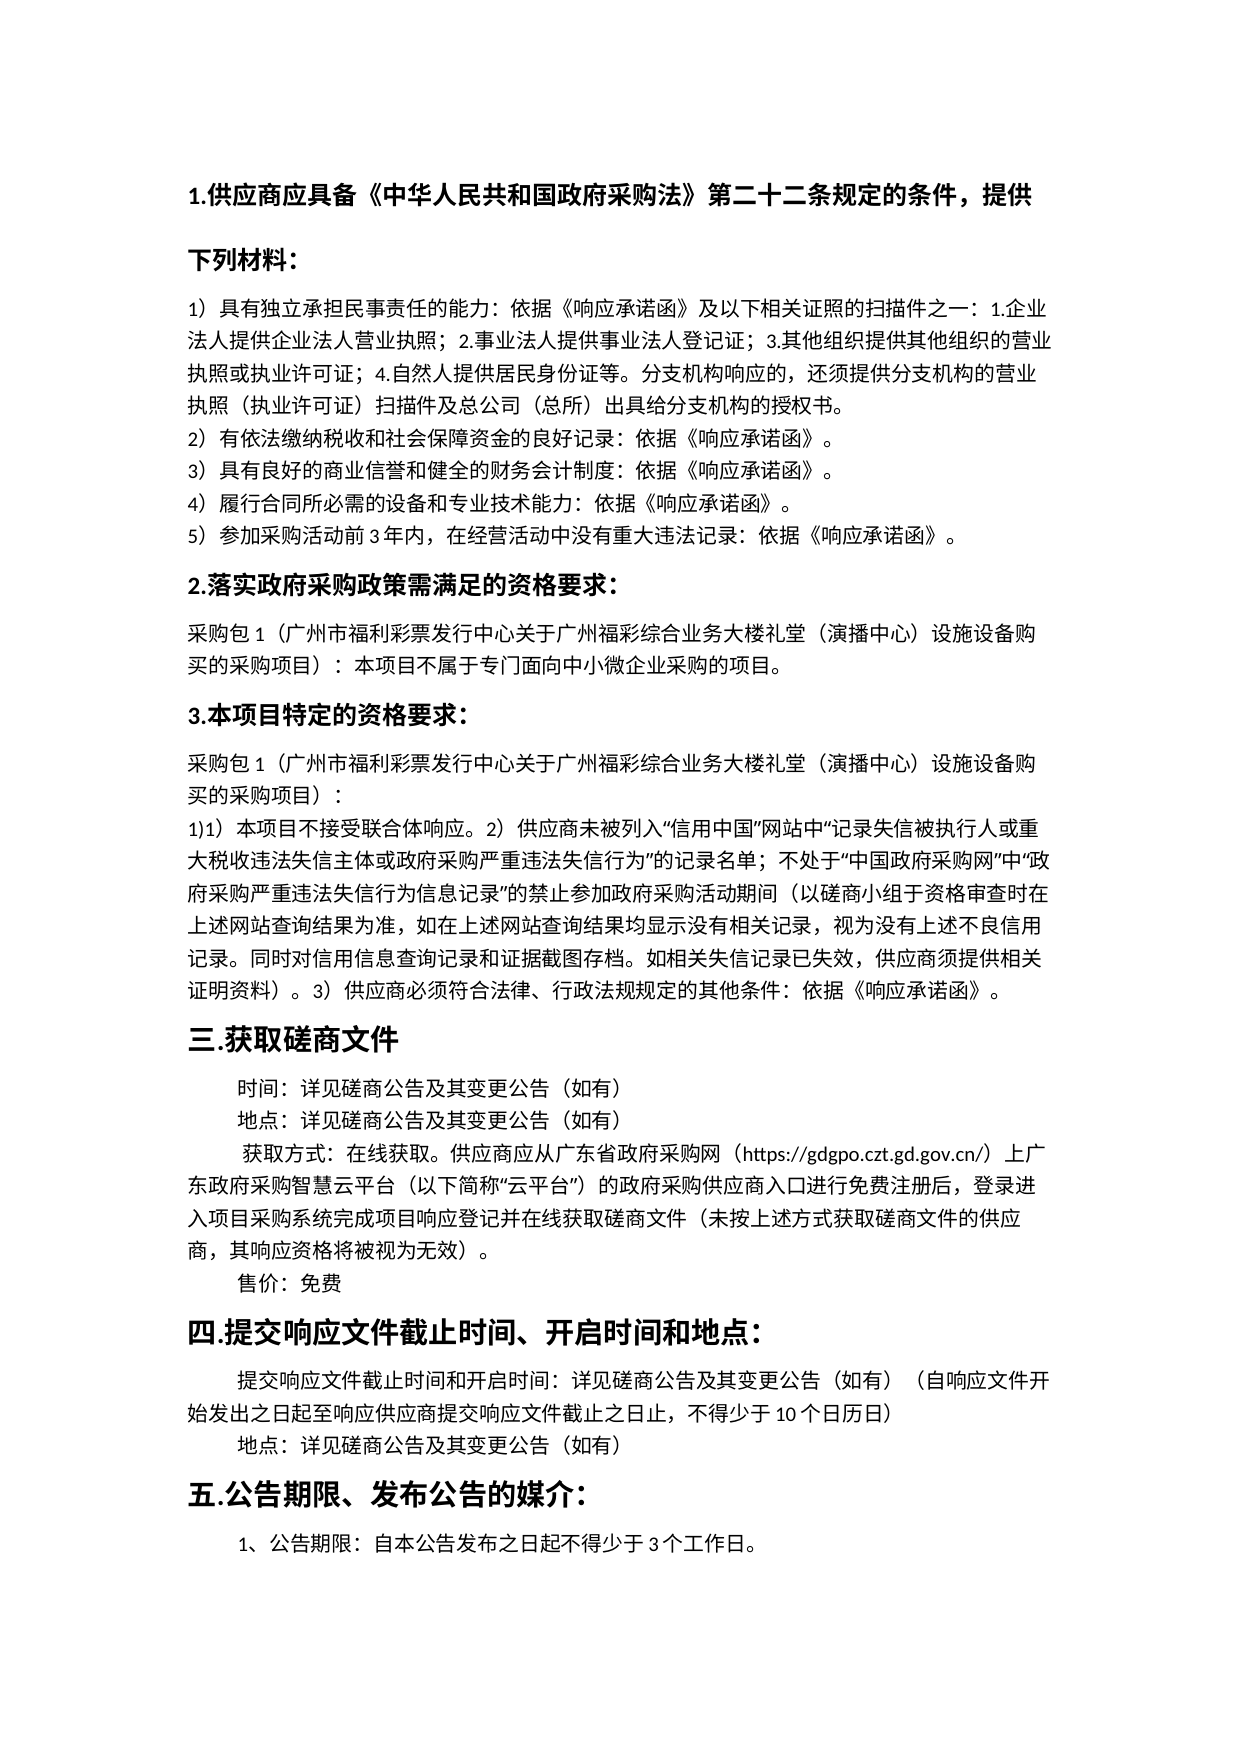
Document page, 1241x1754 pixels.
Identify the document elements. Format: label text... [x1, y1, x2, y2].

text 3）具有良好的商业信誉和健全的财务会计制度：依据《响应承诺函》。 [187, 454, 1053, 487]
text 1）具有独立承担民事责任的能力：依据《响应承诺函》及以下相关证照的扫描件之一：1.企业法人提供企业法人营业执照；2.事业法人提供事业法人登记证；3.其他组织提供其他组织的营业执照或执业许可证；4.自然人提供居民身份证等。分支机构响应的，还须提供分支机构的营业执照（执业许可证）扫描件及总公司（总所）出具给分支机构的授权书。 [187, 292, 1053, 422]
text 2.落实政府采购政策需满足的资格要求： [187, 552, 1053, 617]
text 获取方式：在线获取。供应商应从广东省政府采购网（https://gdgpo.czt.gd.gov.cn/）上广东政府采购智慧云平台（以下简称“云平台”）的政府采购供应商入口进行免费注册后，登录进入项目采购系统完成项目响应登记并在线获取磋商文件（未按上述方式获取磋商文件的供应商，其响应资格将被视为无效）。 [187, 1137, 1053, 1267]
text 提交响应文件截止时间和开启时间：详见磋商公告及其变更公告（如有）（自响应文件开始发出之日起至响应供应商提交响应文件截止之日止，不得少于10个日历日） [187, 1364, 1053, 1429]
text 地点：详见磋商公告及其变更公告（如有） [187, 1104, 1053, 1137]
text 2）有依法缴纳税收和社会保障资金的良好记录：依据《响应承诺函》。 [187, 422, 1053, 454]
text 四.提交响应文件截止时间、开启时间和地点： [187, 1299, 1053, 1364]
text 地点：详见磋商公告及其变更公告（如有） [187, 1429, 1053, 1462]
text 1.供应商应具备《中华人民共和国政府采购法》第二十二条规定的条件，提供下列材料： [187, 162, 1053, 292]
text 1、公告期限：自本公告发布之日起不得少于3个工作日。 [187, 1527, 1053, 1559]
text 三.获取磋商文件 [187, 1007, 1053, 1072]
text 采购包1（广州市福利彩票发行中心关于广州福彩综合业务大楼礼堂（演播中心）设施设备购买的采购项目）：本项目不属于专门面向中小微企业采购的项目。 [187, 617, 1053, 682]
text 时间：详见磋商公告及其变更公告（如有） [187, 1072, 1053, 1104]
text 5）参加采购活动前3年内，在经营活动中没有重大违法记录：依据《响应承诺函》。 [187, 519, 1053, 552]
text 售价：免费 [187, 1267, 1053, 1299]
text 采购包1（广州市福利彩票发行中心关于广州福彩综合业务大楼礼堂（演播中心）设施设备购买的采购项目）： [187, 747, 1053, 812]
text 3.本项目特定的资格要求： [187, 682, 1053, 747]
text 1)1）本项目不接受联合体响应。2）供应商未被列入“信用中国”网站中“记录失信被执行人或重大税收违法失信主体或政府采购严重违法失信行为”的记录名单；不处于“中国政府采购网”中“政府采购严重违法失信行为信息记录”的禁止参加政府采购活动期间（以磋商小组于资格审查时在上述网站查询结果为准，如在上述网站查询结果均显示没有相关记录，视为没有上述不良信用记录。同时对信用信息查询记录和证据截图存档。如相关失信记录已失效，供应商须提供相关证明资料）。3）供应商必须符合法律、行政法规规定的其他条件：依据《响应承诺函》。 [187, 812, 1053, 1007]
text 五.公告期限、发布公告的媒介： [187, 1462, 1053, 1527]
text 4）履行合同所必需的设备和专业技术能力：依据《响应承诺函》。 [187, 487, 1053, 519]
